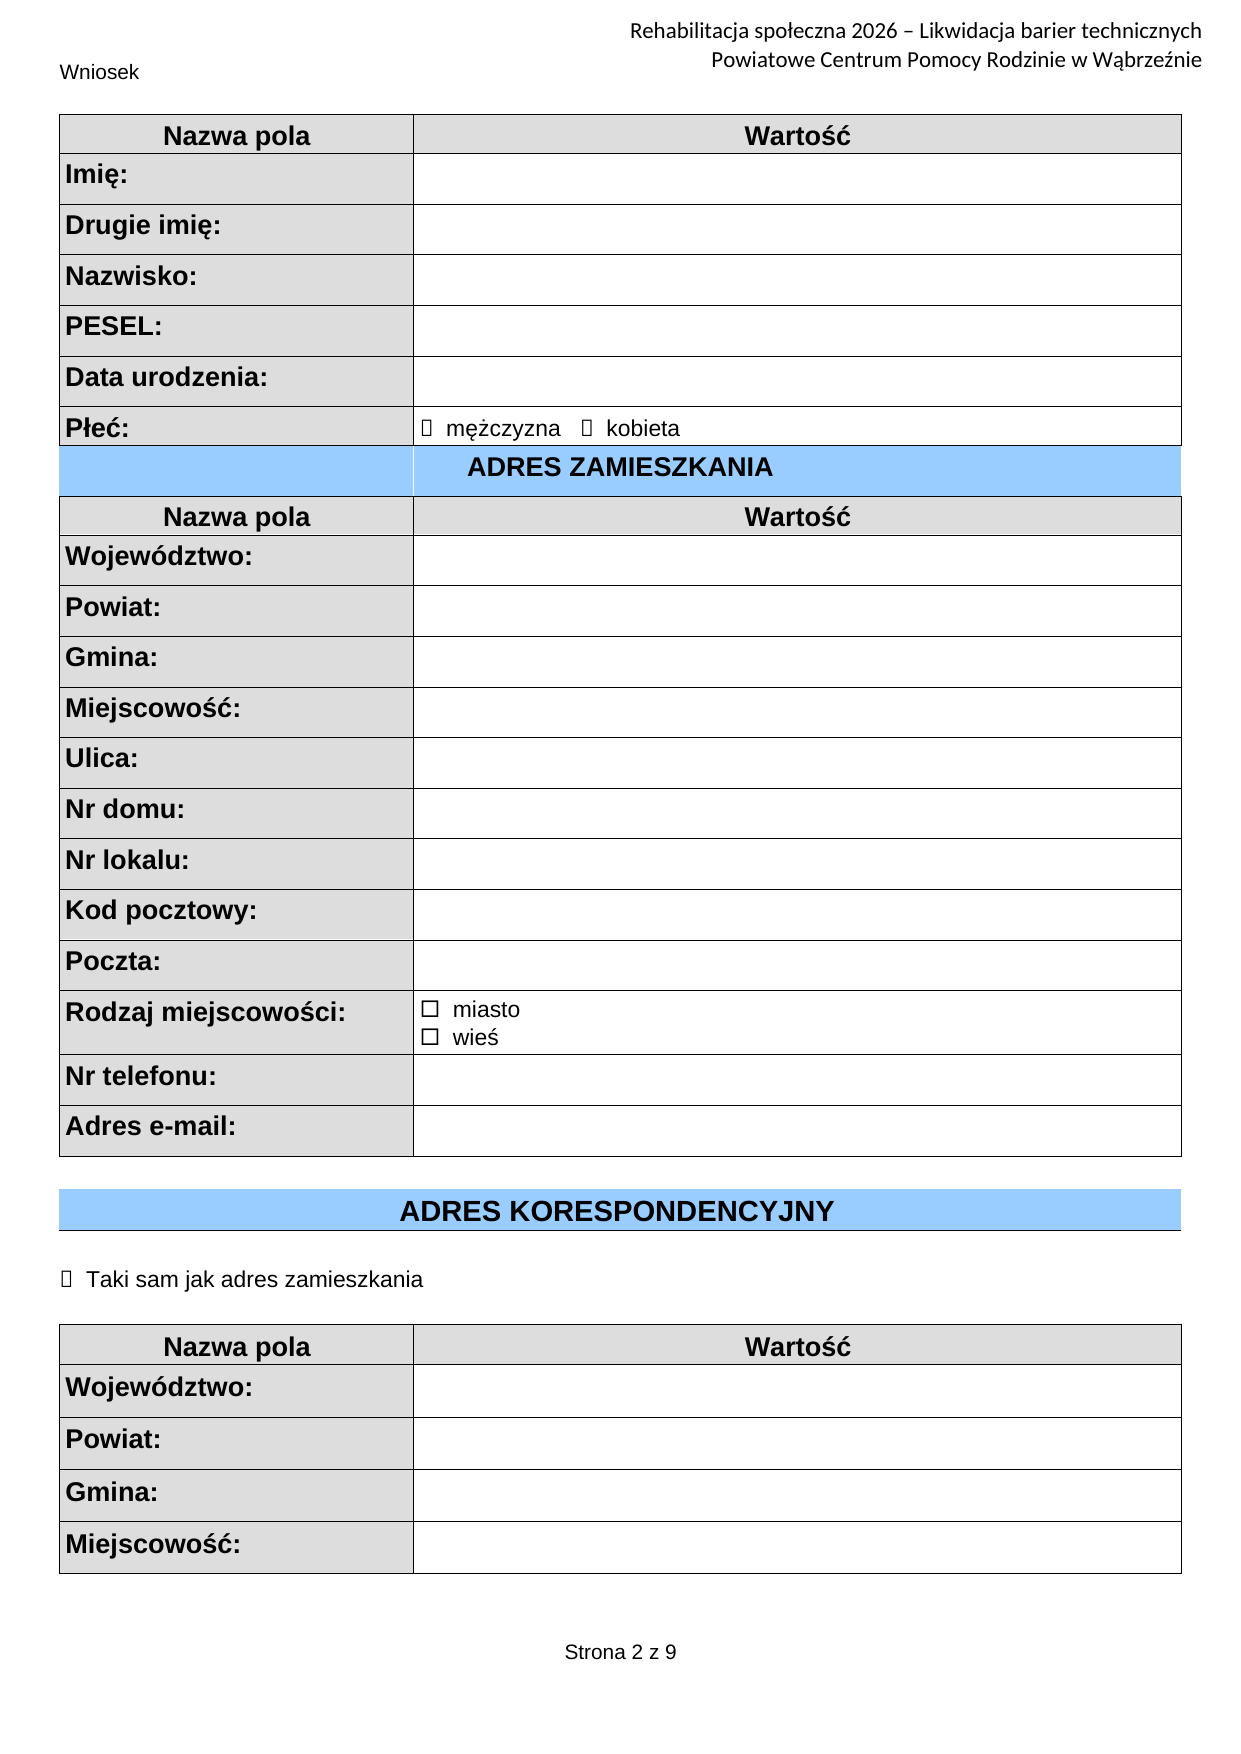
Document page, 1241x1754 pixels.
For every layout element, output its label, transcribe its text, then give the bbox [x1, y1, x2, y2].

table_cell Wartość [414, 497, 1181, 534]
table_cell [414, 205, 1181, 254]
table_cell [414, 1365, 1181, 1416]
table_cell [414, 306, 1181, 356]
table_cell [414, 637, 1181, 686]
table_cell Nazwa pola [60, 115, 413, 153]
table_cell miasto wieś [414, 991, 1181, 1054]
table_cell Miejscowość: [60, 1522, 413, 1573]
table_cell [414, 1055, 1181, 1105]
table_header ADRES KORESPONDENCYJNY [59, 1189, 1181, 1230]
table_cell Województwo: [60, 1365, 413, 1416]
table_cell Ulica: [60, 738, 413, 788]
table_cell [414, 941, 1181, 990]
table_cell [414, 839, 1181, 889]
table_cell Data urodzenia: [60, 357, 413, 406]
table_cell Nr domu: [60, 789, 413, 838]
table_cell Poczta: [60, 941, 413, 990]
table_cell [414, 1470, 1181, 1521]
table_cell Kod pocztowy: [60, 890, 413, 939]
table_cell [414, 688, 1181, 737]
table_cell Gmina: [60, 637, 413, 686]
table_cell Płeć: [60, 407, 413, 445]
table_cell Powiat: [60, 1418, 413, 1469]
table_cell Drugie imię: [60, 205, 413, 254]
table_cell Wartość [414, 115, 1181, 153]
table_cell Rodzaj miejscowości: [60, 991, 413, 1054]
table_cell Miejscowość: [60, 688, 413, 737]
text  Taki sam jak adres zamieszkania [59, 1263, 1177, 1295]
table_header Nazwa pola [60, 1325, 413, 1364]
table_cell [414, 357, 1181, 406]
table_cell Nr lokalu: [60, 839, 413, 889]
table_cell Nr telefonu: [60, 1055, 413, 1105]
table_cell Imię: [60, 154, 413, 204]
table_cell [414, 789, 1181, 838]
table_cell [414, 586, 1181, 636]
table_cell [59, 446, 413, 496]
table_cell [414, 738, 1181, 788]
table_cell Gmina: [60, 1470, 413, 1521]
table_cell [414, 255, 1181, 305]
table_cell ADRES ZAMIESZKANIA [414, 446, 1181, 496]
table_cell Powiat: [60, 586, 413, 636]
table_cell Nazwa pola [60, 497, 413, 534]
table_cell Województwo: [60, 536, 413, 585]
table_cell [414, 536, 1181, 585]
table_cell [414, 890, 1181, 939]
table_cell Nazwisko: [60, 255, 413, 305]
table_header Wartość [414, 1325, 1181, 1364]
table_cell PESEL: [60, 306, 413, 356]
table_cell  mężczyzna  kobieta [414, 407, 1181, 445]
table_cell [414, 1522, 1181, 1573]
table_cell Adres e-mail: [60, 1106, 413, 1156]
table_cell [414, 1106, 1181, 1156]
table_cell [414, 1418, 1181, 1469]
table_cell [414, 154, 1181, 204]
